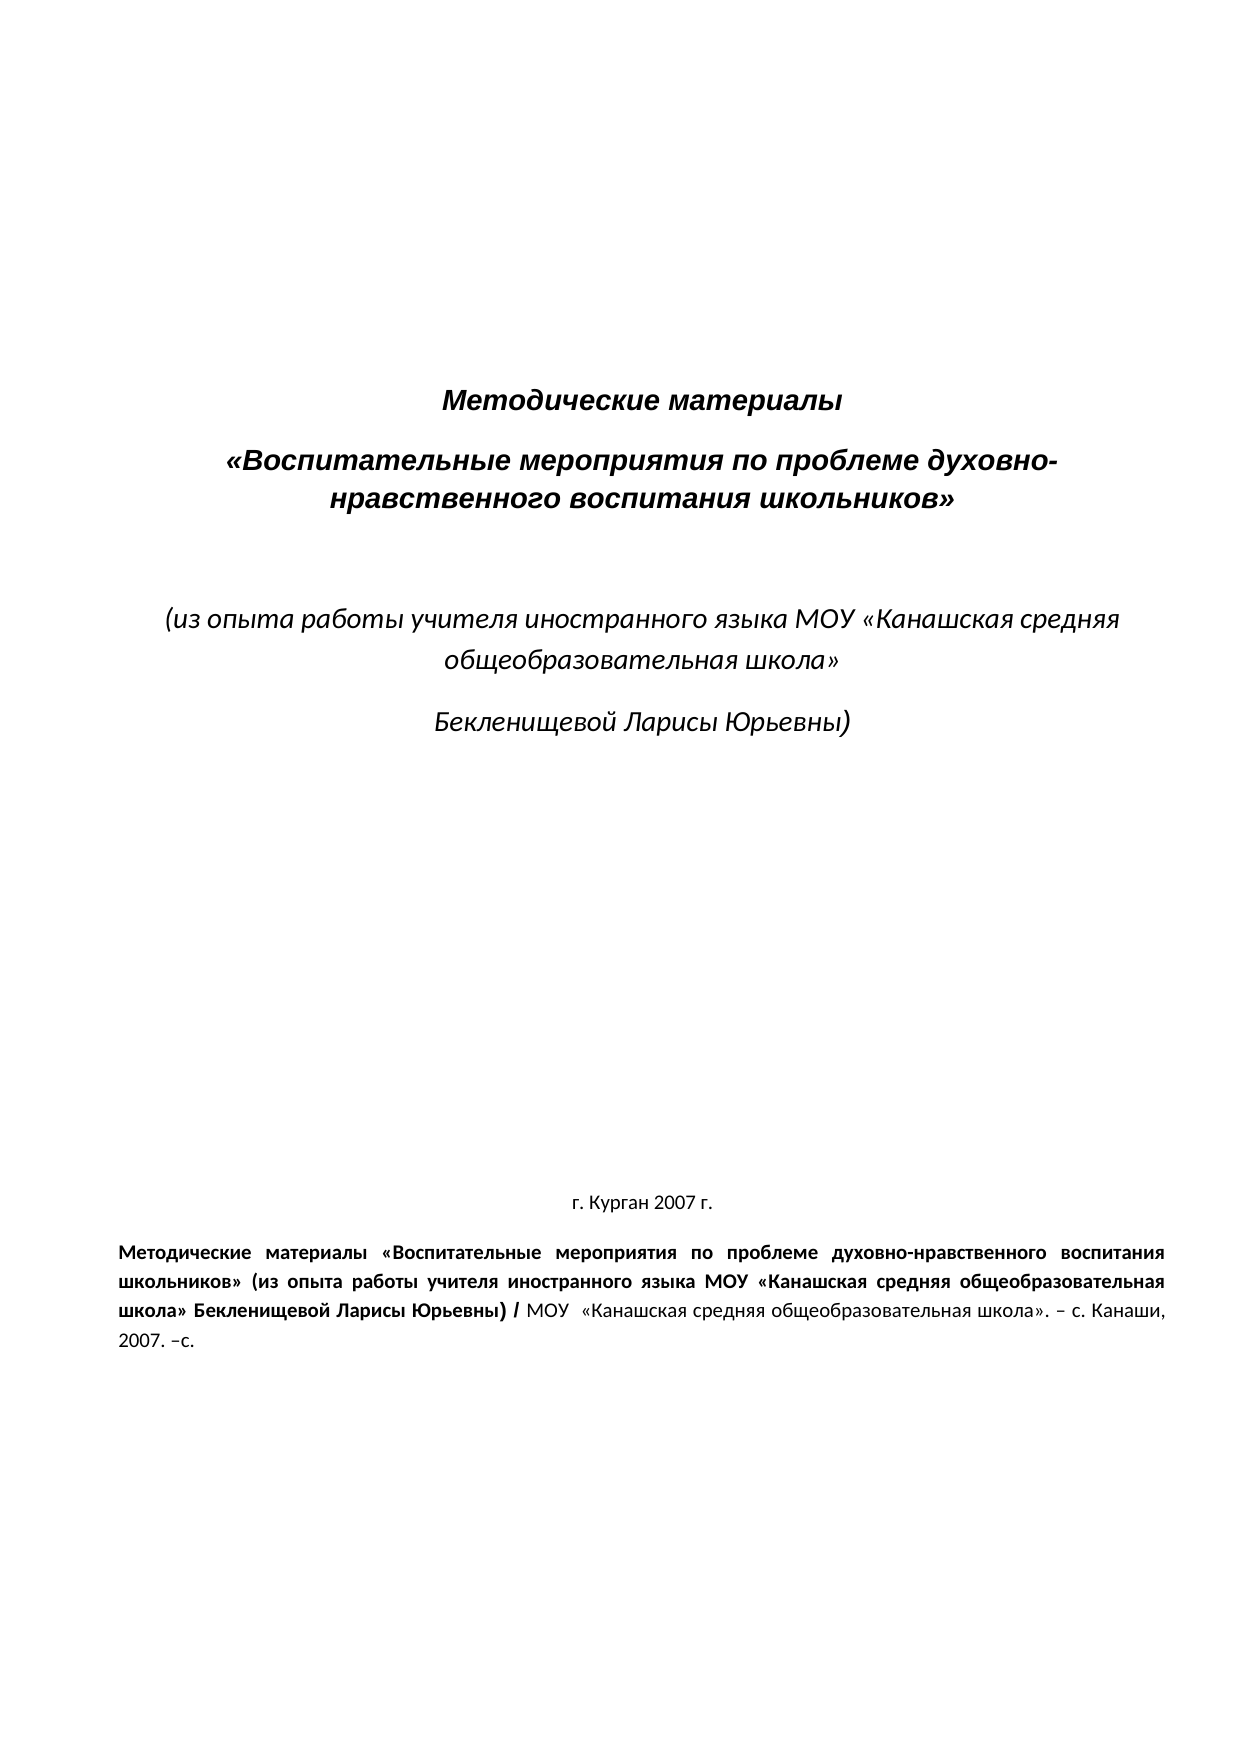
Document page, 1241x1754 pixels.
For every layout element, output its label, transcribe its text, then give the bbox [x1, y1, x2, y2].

text г. Курган . [118, 1189, 1167, 1215]
text «Воспитательные мероприятия по проблеме духовно-нравственного воспитания школьников» [118, 443, 1167, 515]
text (из опыта работы учителя иностранного языка МОУ «Канашская средняя общеобразовательная школа» [118, 600, 1167, 676]
text Методические материалы «Воспитательные мероприятия по проблеме духовно-нравственного воспитания школьников» (из опыта работы учителя иностранного языка МОУ «Канашская средняя общеобразовательная школа» Бекленищевой Ларисы Юрьевны) / МОУ «Канашская средняя общеобразовательная школа». – с. Канаши, 2007. –с. [118, 1239, 1167, 1352]
text Бекленищевой Ларисы Юрьевны) [118, 703, 1167, 738]
text Методические материалы [118, 383, 1167, 417]
